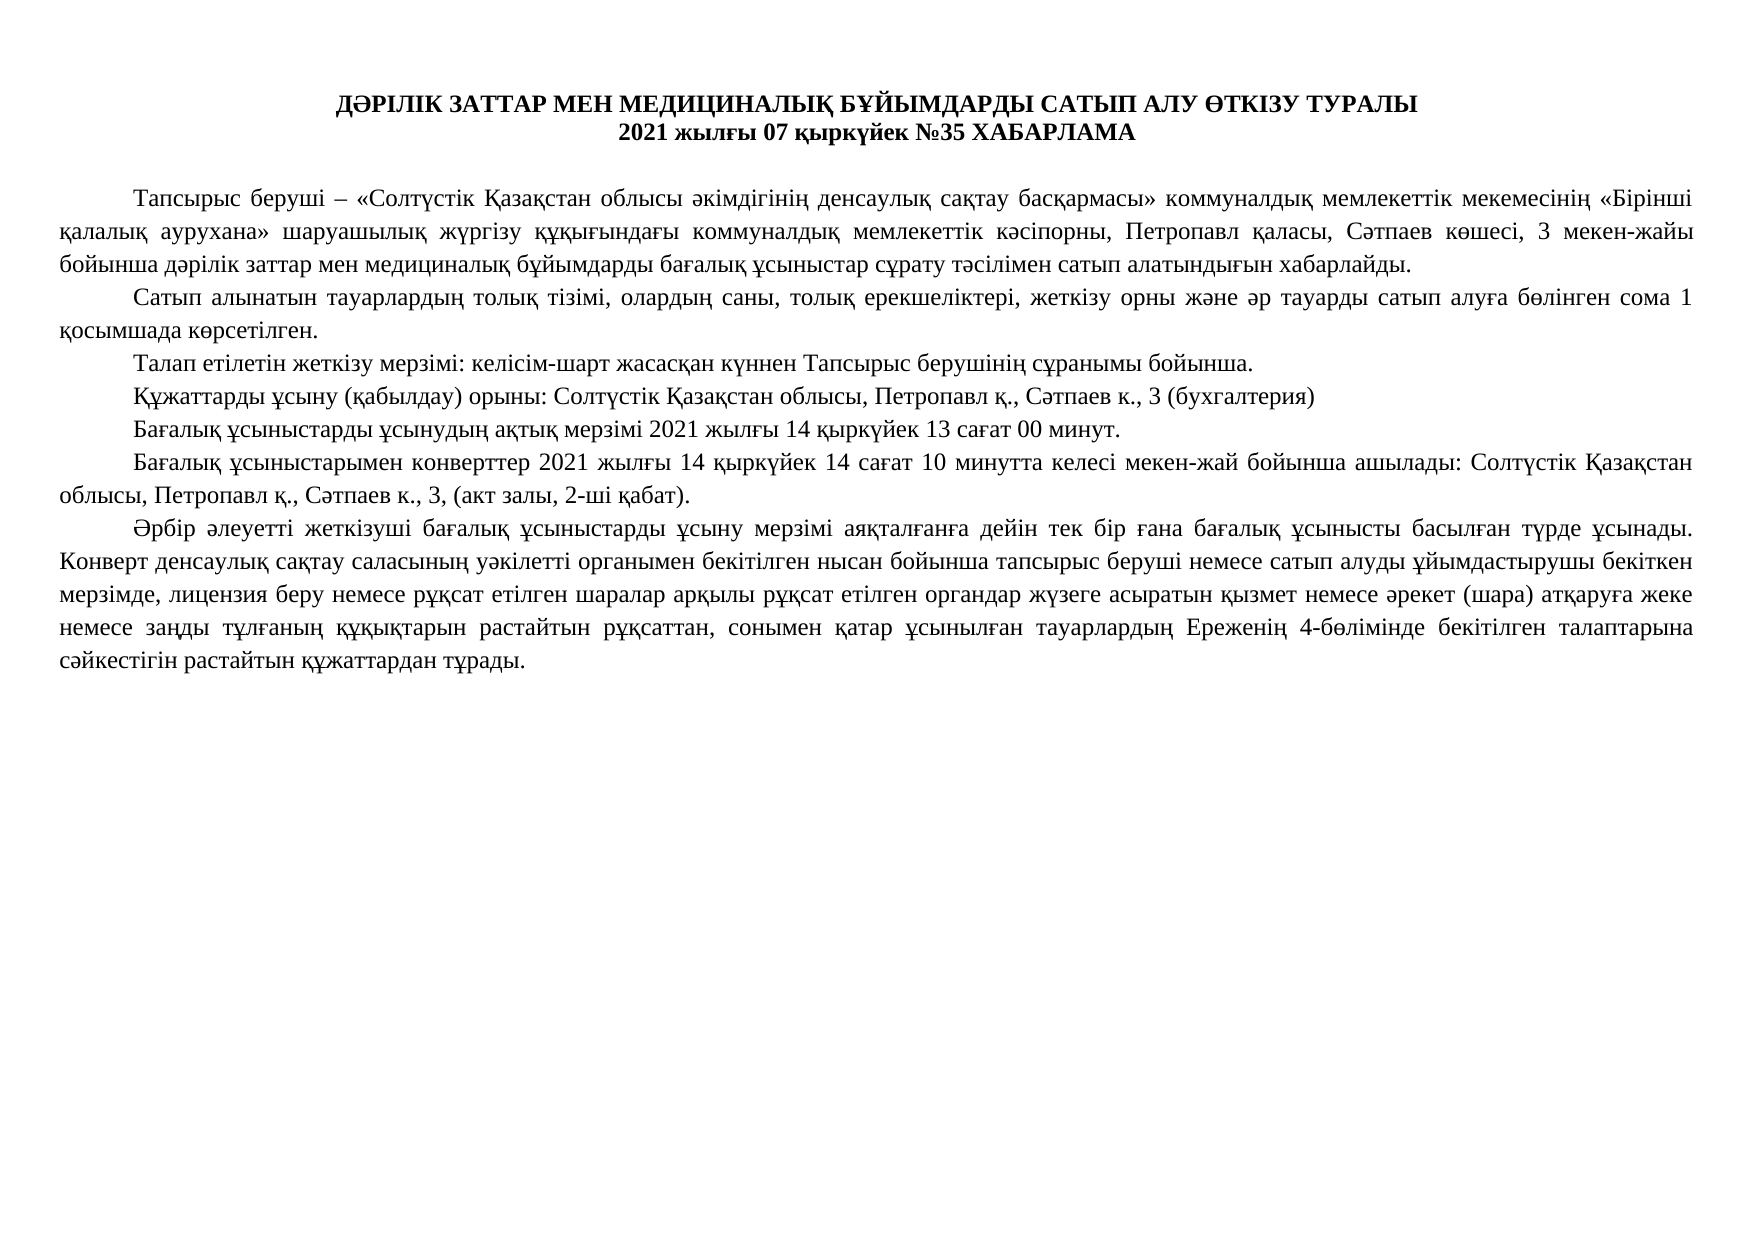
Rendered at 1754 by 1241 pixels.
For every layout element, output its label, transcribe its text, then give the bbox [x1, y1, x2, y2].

text Әрбір әлеуетті жеткізуші бағалық ұсыныстарды ұсыну мерзімі аяқталғанға дейін тек бір ғана бағалық ұсынысты басылған түрде ұсынады. Конверт денсаулық сақтау саласының уәкілетті органымен бекітілген нысан бойынша тапсырыс беруші немесе сатып алуды ұйымдастырушы бекіткен мерзімде, лицензия беру немесе рұқсат етілген шаралар арқылы рұқсат етілген органдар жүзеге асыратын қызмет немесе әрекет (шара) атқаруға жеке немесе заңды тұлғаның құқықтарын растайтын рұқсаттан, сонымен қатар ұсынылған тауарлардың Ереженің 4-бөлімінде бекітілген талаптарына сәйкестігін растайтын құжаттардан тұрады. [59, 513, 1695, 674]
text Құжаттарды ұсыну (қабылдау) орыны: Солтүстік Қазақстан облысы, Петропавл қ., Сәтпаев к., 3 (бухгалтерия) [59, 381, 1695, 410]
text 2021 жылғы 07 қыркүйек №35 ХАБАРЛАМА [59, 117, 1695, 146]
text ДӘРІЛІК ЗАТТАР МЕН МЕДИЦИНАЛЫҚ БҰЙЫМДАРДЫ САТЫП АЛУ ӨТКІЗУ ТУРАЛЫ [59, 89, 1695, 117]
text Тапсырыс беруші – «Солтүстік Қазақстан облысы әкімдігінің денсаулық сақтау басқармасы» коммуналдық мемлекеттік мекемесінің «Бірінші қалалық аурухана» шаруашылық жүргізу құқығындағы коммуналдық мемлекеттік кәсіпорны, Петропавл қаласы, Сәтпаев көшесі, 3 мекен-жайы бойынша дәрілік заттар мен медициналық бұйымдарды бағалық ұсыныстар сұрату тәсілімен сатып алатындығын хабарлайды. [59, 183, 1695, 278]
text Талап етілетін жеткізу мерзімі: келісім-шарт жасасқан күннен Тапсырыс берушінің сұранымы бойынша. [59, 348, 1695, 377]
text Бағалық ұсыныстарды ұсынудың ақтық мерзімі 2021 жылғы 14 қыркүйек 13 сағат 00 минут. [59, 414, 1695, 443]
text Бағалық ұсыныстарымен конверттер 2021 жылғы 14 қыркүйек 14 сағат 10 минутта келесі мекен-жай бойынша ашылады: Солтүстік Қазақстан облысы, Петропавл қ., Сәтпаев к., 3, (акт залы, 2-ші қабат). [59, 447, 1695, 509]
text Сатып алынатын тауарлардың толық тізімі, олардың саны, толық ерекшеліктері, жеткізу орны және әр тауарды сатып алуға бөлінген сома 1 қосымшада көрсетілген. [59, 282, 1695, 344]
